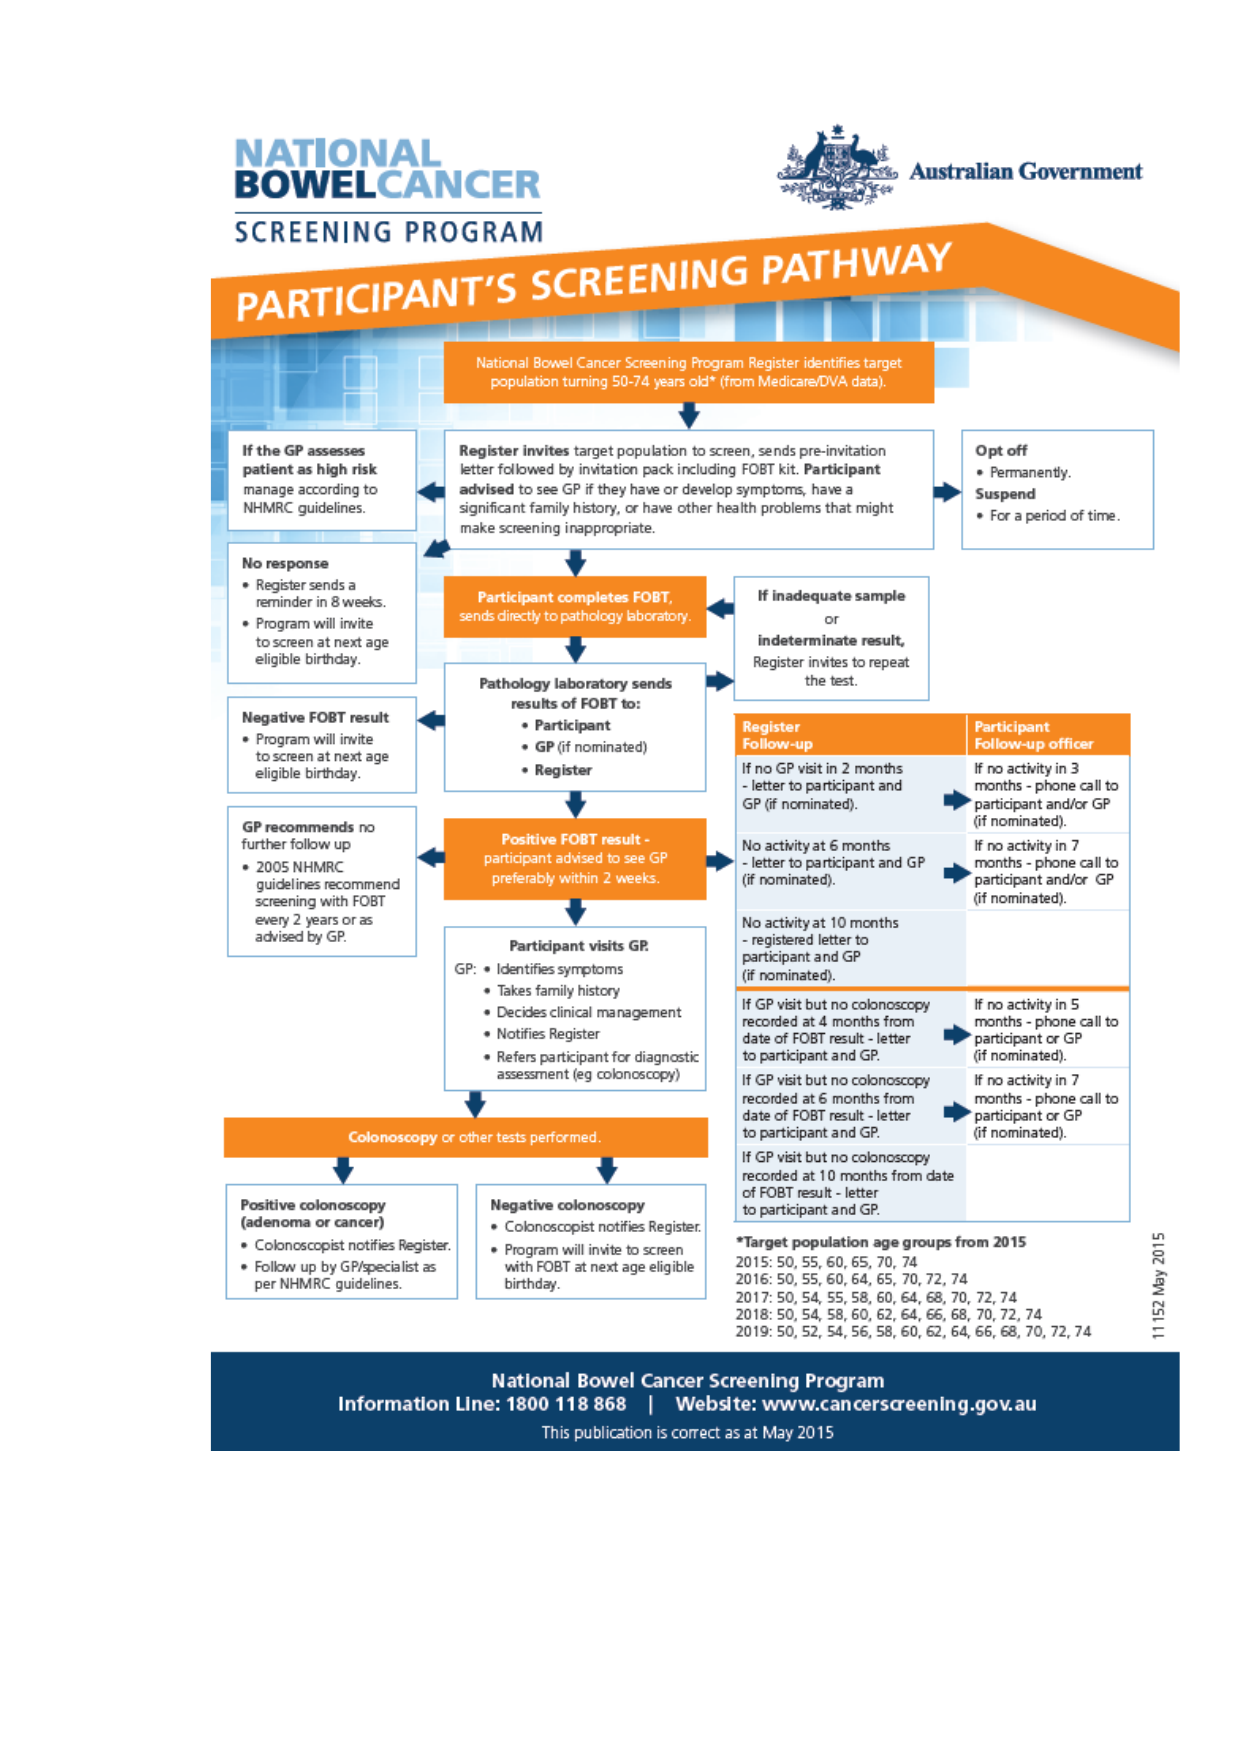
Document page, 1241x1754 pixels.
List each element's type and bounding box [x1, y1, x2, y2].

picture [210, 109, 1180, 1451]
